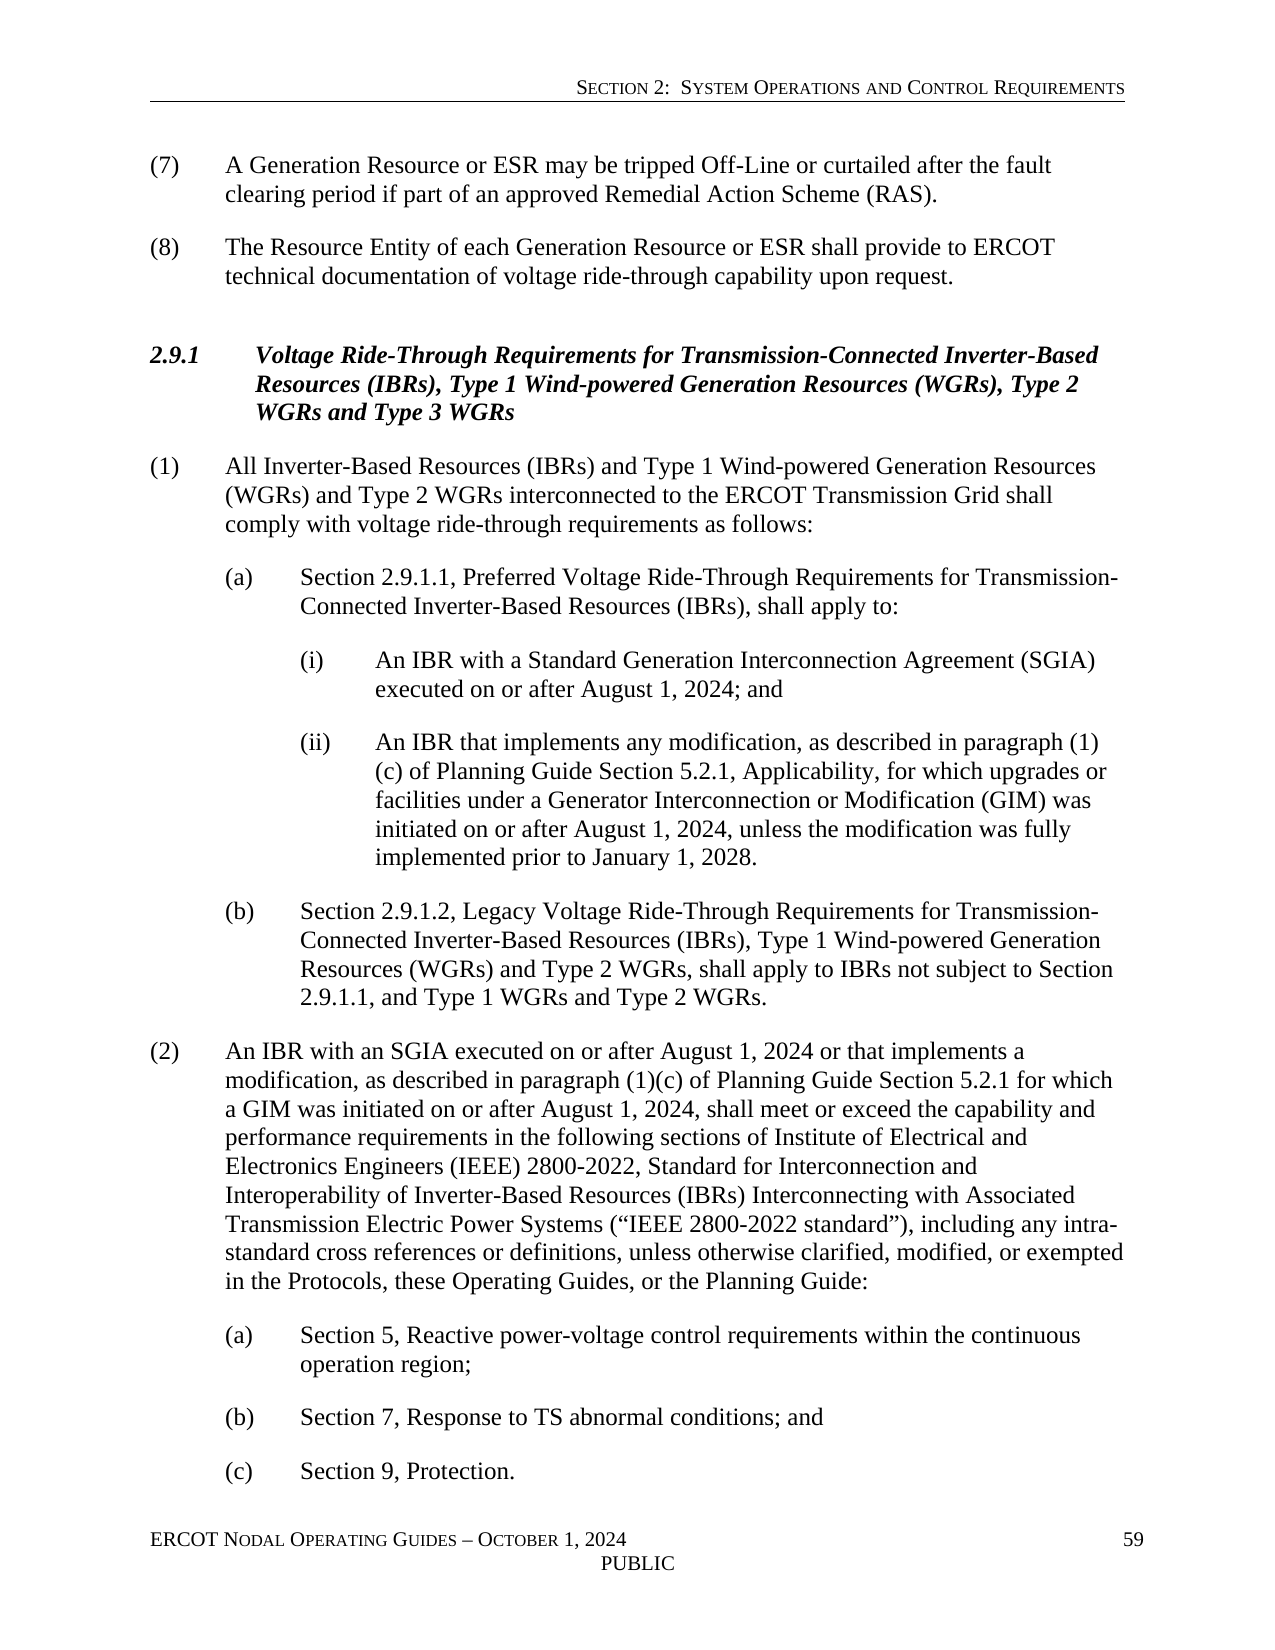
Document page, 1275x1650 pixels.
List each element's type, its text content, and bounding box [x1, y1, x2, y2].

text (a) Section 2.9.1.1, Preferred Voltage Ride-Through Requirements for Transmission-Connected Inverter-Based Resources (IBRs), shall apply to: [225, 562, 1125, 620]
text (8) The Resource Entity of each Generation Resource or ESR shall provide to ERCOT technical documentation of voltage ride-through capability upon request. [150, 232, 1125, 290]
text (b) Section 7, Response to TS abnormal conditions; and [150, 1402, 1125, 1431]
text (ii) An IBR that implements any modification, as described in paragraph (1)(c) of Planning Guide Section 5.2.1, Applicability, for which upgrades or facilities under a Generator Interconnection or Modification (GIM) was initiated on or after August 1, 2024, unless the modification was fully implemented prior to January 1, 2028. [300, 727, 1125, 871]
text (1) All Inverter-Based Resources (IBRs) and Type 1 Wind-powered Generation Resources (WGRs) and Type 2 WGRs interconnected to the ERCOT Transmission Grid shall comply with voltage ride-through requirements as follows: [150, 451, 1125, 537]
text 2.9.1 Voltage Ride-Through Requirements for Transmission-Connected Inverter-Based Resources (IBRs), Type 1 Wind-powered Generation Resources (WGRs), Type 2 WGRs and Type 3 WGRs [150, 340, 1125, 426]
text (b) Section 2.9.1.2, Legacy Voltage Ride-Through Requirements for Transmission-Connected Inverter-Based Resources (IBRs), Type 1 Wind-powered Generation Resources (WGRs) and Type 2 WGRs, shall apply to IBRs not subject to Section 2.9.1.1, and Type 1 WGRs and Type 2 WGRs. [225, 896, 1125, 1011]
text (2) An IBR with an SGIA executed on or after August 1, 2024 or that implements a modification, as described in paragraph (1)(c) of Planning Guide Section 5.2.1 for which a GIM was initiated on or after August 1, 2024, shall meet or exceed the capability and performance requirements in the following sections of Institute of Electrical and Electronics Engineers (IEEE) 2800-2022, Standard for Interconnection and Interoperability of Inverter-Based Resources (IBRs) Interconnecting with Associated Transmission Electric Power Systems (“IEEE 2800-2022 standard”), including any intra-standard cross references or definitions, unless otherwise clarified, modified, or exempted in the Protocols, these Operating Guides, or the Planning Guide: [150, 1036, 1125, 1295]
text (i) An IBR with a Standard Generation Interconnection Agreement (SGIA) executed on or after August 1, 2024; and [300, 645, 1125, 702]
text (c) Section 9, Protection. [150, 1456, 1125, 1485]
text (7) A Generation Resource or ESR may be tripped Off-Line or curtailed after the fault clearing period if part of an approved Remedial Action Scheme (RAS). [150, 150, 1125, 207]
text (a) Section 5, Reactive power-voltage control requirements within the continuous operation region; [225, 1320, 1125, 1377]
